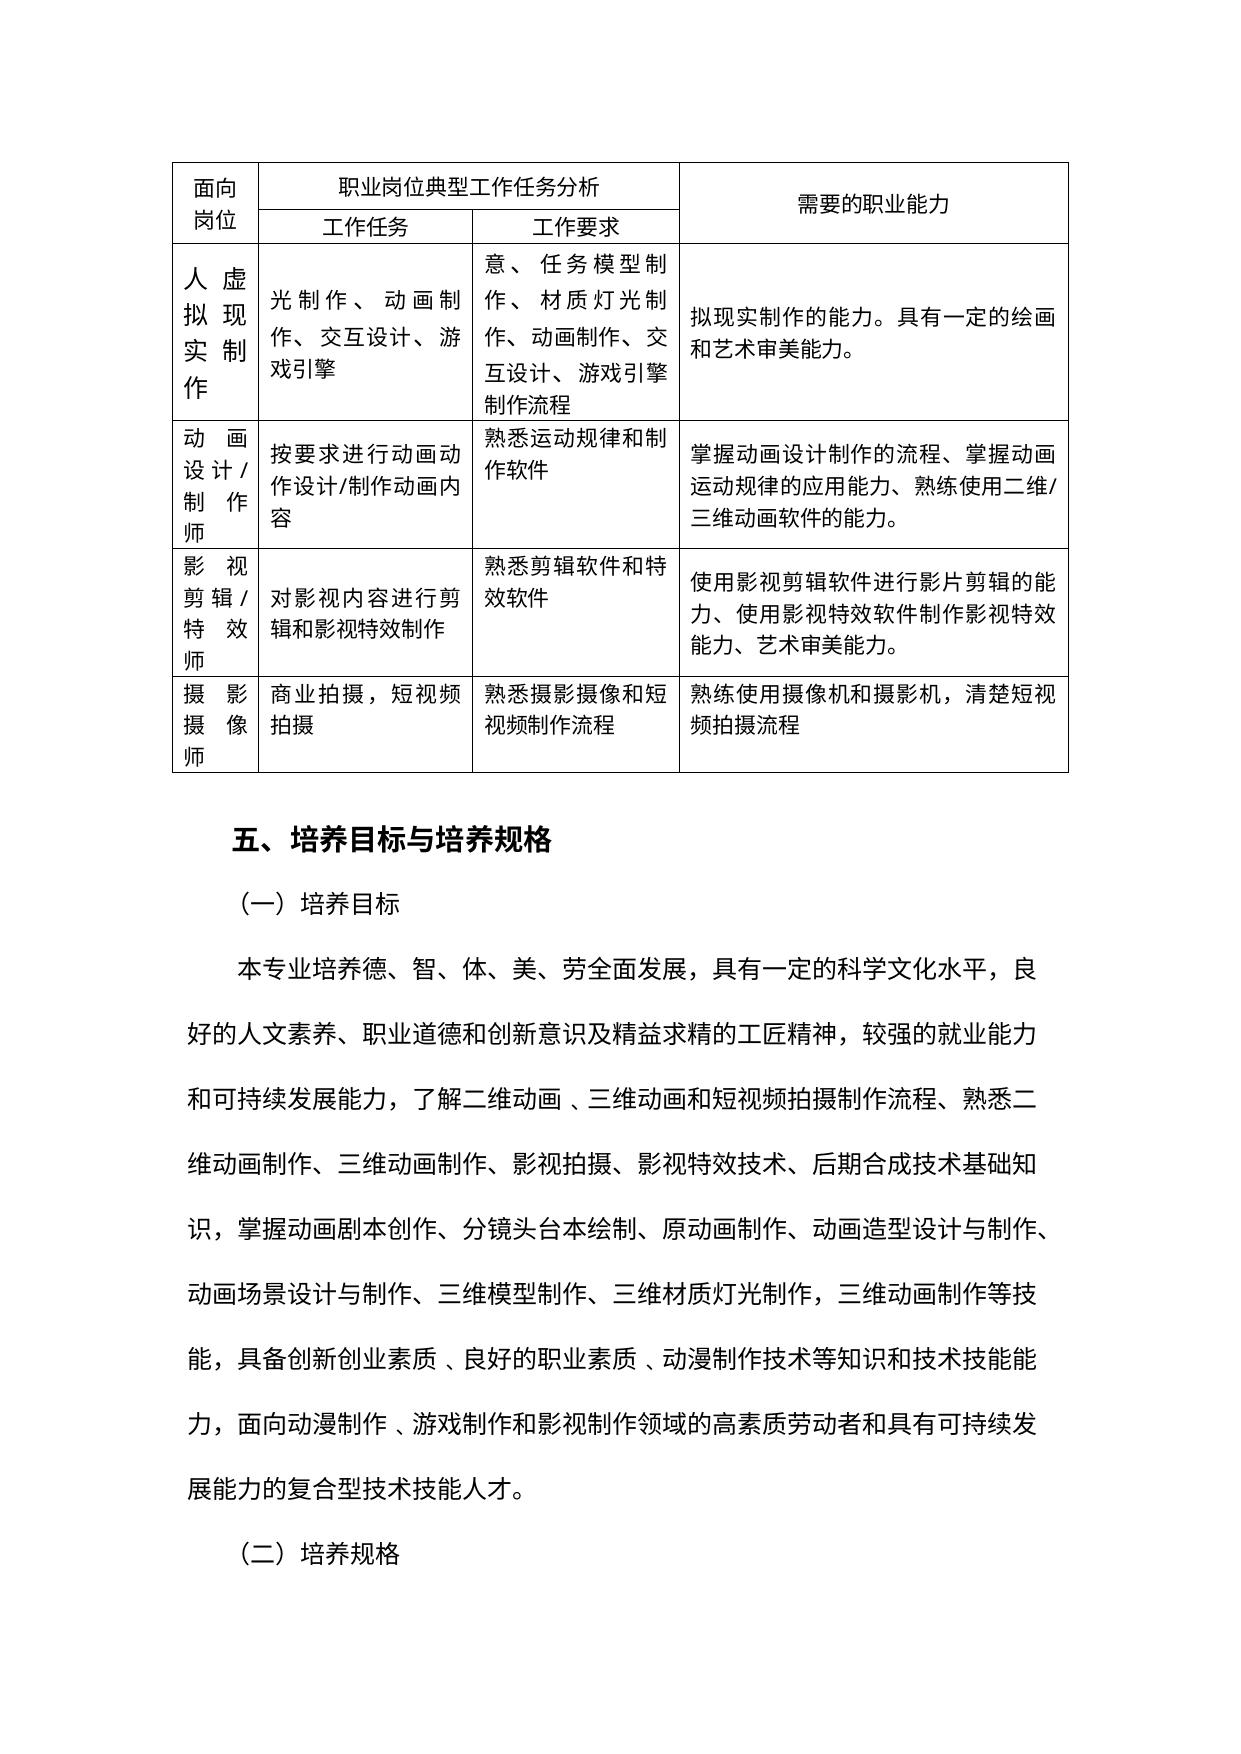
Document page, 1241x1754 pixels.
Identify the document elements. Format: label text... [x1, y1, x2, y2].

table_cell 摄影摄像师 [173, 677, 258, 772]
text （一）培养目标 [187, 870, 1053, 935]
table_cell 数字人虚拟现实制作 [173, 244, 258, 420]
table_header 职业岗位典型工作任务分析 [259, 163, 679, 209]
table_cell 对影视内容进行剪辑和影视特效制作 [259, 549, 472, 676]
table_header 需要的职业能力 [680, 163, 1068, 242]
text 本专业培养德、智、体、美、劳全面发展，具有一定的科学文化水平，良好的人文素养、职业道德和创新意识及精益求精的工匠精神，较强的就业能力和可持续发展能力，了解二维动画﹑三维动画和短视频拍摄制作流程、熟悉二维动画制作、三维动画制作、影视拍摄、影视特效技术、后期合成技术基础知识，掌握动画剧本创作、分镜头台本绘制、原动画制作、动画造型设计与制作、动画场景设计与制作、三维模型制作、三维材质灯光制作，三维动画制作等技能，具备创新创业素质﹑良好的职业素质﹑动漫制作技术等知识和技术技能能力，面向动漫制作﹑游戏制作和影视制作领域的高素质劳动者和具有可持续发展能力的复合型技术技能人才。 [187, 935, 1053, 1520]
table_cell 使用影视剪辑软件进行影片剪辑的能力、使用影视特效软件制作影视特效能力、艺术审美能力。 [680, 549, 1068, 676]
table_cell 工作要求 [473, 210, 679, 242]
table_cell 工作任务 [259, 210, 472, 242]
table_cell 熟练使用摄像机和摄影机，清楚短视频拍摄流程 [680, 677, 1068, 772]
table_cell 数字人创意，任务模型制作、材质灯光制作、动画制作、交互设计、游戏引擎 [259, 244, 472, 420]
table_cell 熟悉摄影摄像和短视频制作流程 [473, 677, 679, 772]
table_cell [680, 244, 1068, 420]
table_cell 动画设计/制作师 [173, 421, 258, 548]
table_cell 按要求进行动画动作设计/制作动画内容 [259, 421, 472, 548]
table_cell 掌握动画设计制作的流程、掌握动画运动规律的应用能力、熟练使用二维/三维动画软件的能力。 [680, 421, 1068, 548]
table_header 面向岗位 [173, 163, 258, 242]
table_cell 熟悉剪辑软件和特效软件 [473, 549, 679, 676]
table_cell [473, 244, 679, 420]
table_cell 影视剪辑/特效师 [173, 549, 258, 676]
text 五、培养目标与培养规格 [187, 805, 1053, 870]
text （二）培养规格 [187, 1520, 1053, 1585]
table_cell 商业拍摄，短视频拍摄 [259, 677, 472, 772]
table_cell 熟悉运动规律和制作软件 [473, 421, 679, 548]
